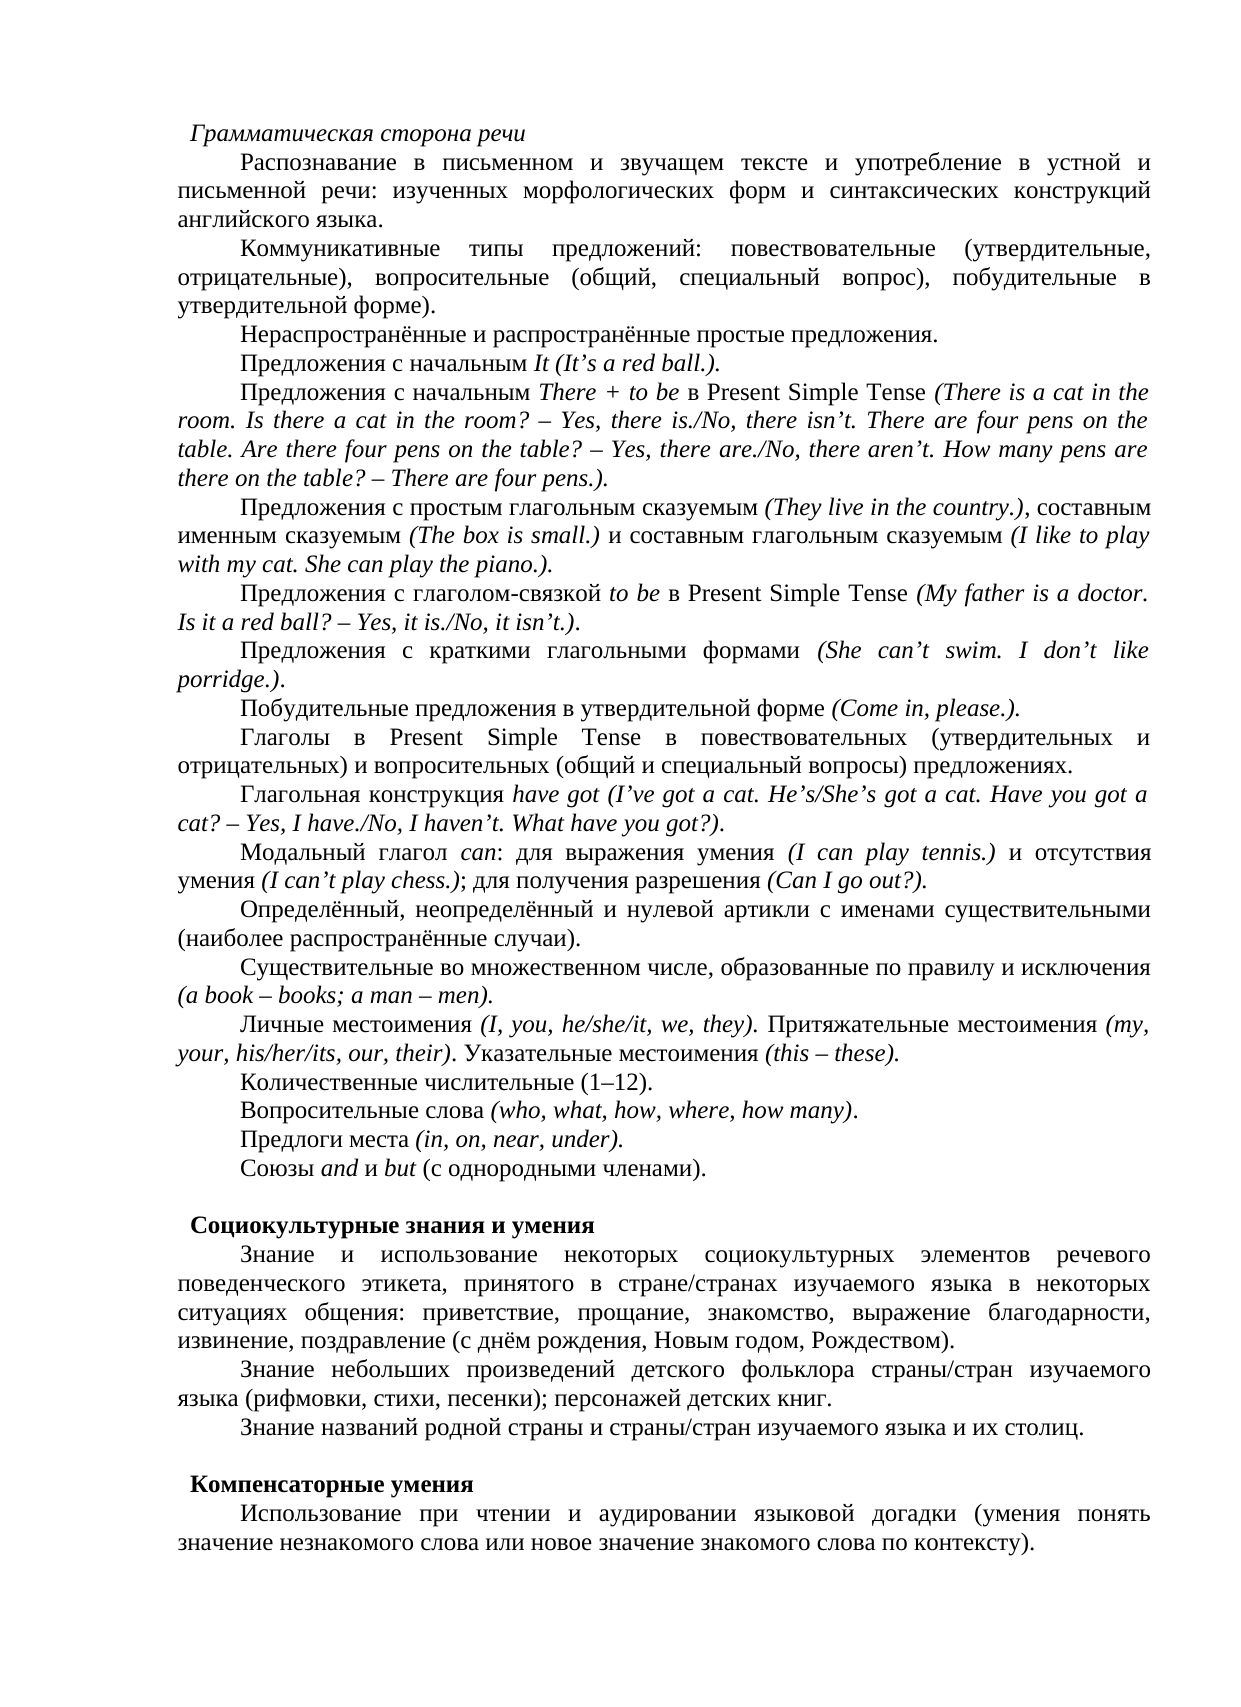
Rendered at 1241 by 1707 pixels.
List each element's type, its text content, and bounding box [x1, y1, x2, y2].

text Существительные во множественном числе, образованные по правилу и исключения (a book – books; a man – men). [177, 952, 1152, 1009]
text Предложения с глаголом-связкой to be в Present Simple Tense (My father is a doctor. Is it a red ball? – Yes, it is./No, it isn’t.). [177, 578, 1152, 636]
text Предложения с простым глагольным сказуемым (They live in the country.), составным именным сказуемым (The box is small.) и составным глагольным сказуемым (I like to play with my cat. She can play the piano.). [177, 492, 1152, 578]
text Союзы and и but (c однородными членами). [177, 1153, 1152, 1182]
text Предложения с краткими глагольными формами (She can’t swim. I don’t like porridge.). [177, 636, 1152, 693]
text Количественные числительные (1–12). [177, 1067, 1152, 1096]
text Знание небольших произведений детского фольклора страны/стран изучаемого языка (рифмовки, стихи, песенки); персонажей детских книг. [177, 1354, 1152, 1412]
text Предложения с начальным There + to be в Present Simple Tense (There is a cat in the room. Is there a cat in the room? – Yes, there is./No, there isn’t. There are four pens on the table. Are there four pens on the table? – Yes, there are./No, there aren’t. How many pens are there on the table? – There are four pens.). [177, 377, 1152, 492]
text Использование при чтении и аудировании языковой догадки (умения понять значение незнакомого слова или новое значение знакомого слова по контексту). [177, 1498, 1152, 1556]
text Модальный глагол can: для выражения умения (I can play tennis.) и отсутствия умения (I can’t play chess.); для получения разрешения (Can I go out?). [177, 837, 1152, 894]
text Побудительные предложения в утвердительной форме (Come in, please.). [177, 693, 1152, 722]
text Нераспространённые и распространённые простые предложения. [177, 319, 1152, 348]
text Глаголы в Present Simple Tense в повествовательных (утвердительных и отрицательных) и вопросительных (общий и специальный вопросы) предложениях. [177, 722, 1152, 779]
text Коммуникативные типы предложений: повествовательные (утвердительные, отрицательные), вопросительные (общий, специальный вопрос), побудительные в утвердительной форме). [177, 233, 1152, 319]
text Предлоги места (in, on, near, under). [177, 1124, 1152, 1153]
text Социокультурные знания и умения [190, 1211, 1152, 1239]
text Вопросительные слова (who, what, how, where, how many). [177, 1096, 1152, 1124]
text Распознавание в письменном и звучащем тексте и употребление в устной и письменной речи: изученных морфологических форм и синтаксических конструкций английского языка. [177, 147, 1152, 233]
text Личные местоимения (I, you, he/she/it, we, they). Притяжательные местоимения (my, your, his/her/its, our, their). Указательные местоимения (this – these). [177, 1009, 1152, 1067]
text Грамматическая сторона речи [190, 118, 1152, 147]
text Глагольная конструкция have got (I’ve got a cat. He’s/She’s got a cat. Have you got a cat? – Yes, I have./No, I haven’t. What have you got?). [177, 779, 1152, 837]
text Знание и использование некоторых социокультурных элементов речевого поведенческого этикета, принятого в стране/странах изучаемого языка в некоторых ситуациях общения: приветствие, прощание, знакомство, выражение благодарности, извинение, поздравление (с днём рождения, Новым годом, Рождеством). [177, 1239, 1152, 1354]
text Компенсаторные умения [190, 1469, 1152, 1498]
text Предложения с начальным It (It’s a red ball.). [177, 348, 1152, 377]
text Знание названий родной страны и страны/стран изучаемого языка и их столиц. [177, 1412, 1152, 1441]
text Определённый, неопределённый и нулевой артикли c именами существительными (наиболее распространённые случаи). [177, 894, 1152, 952]
